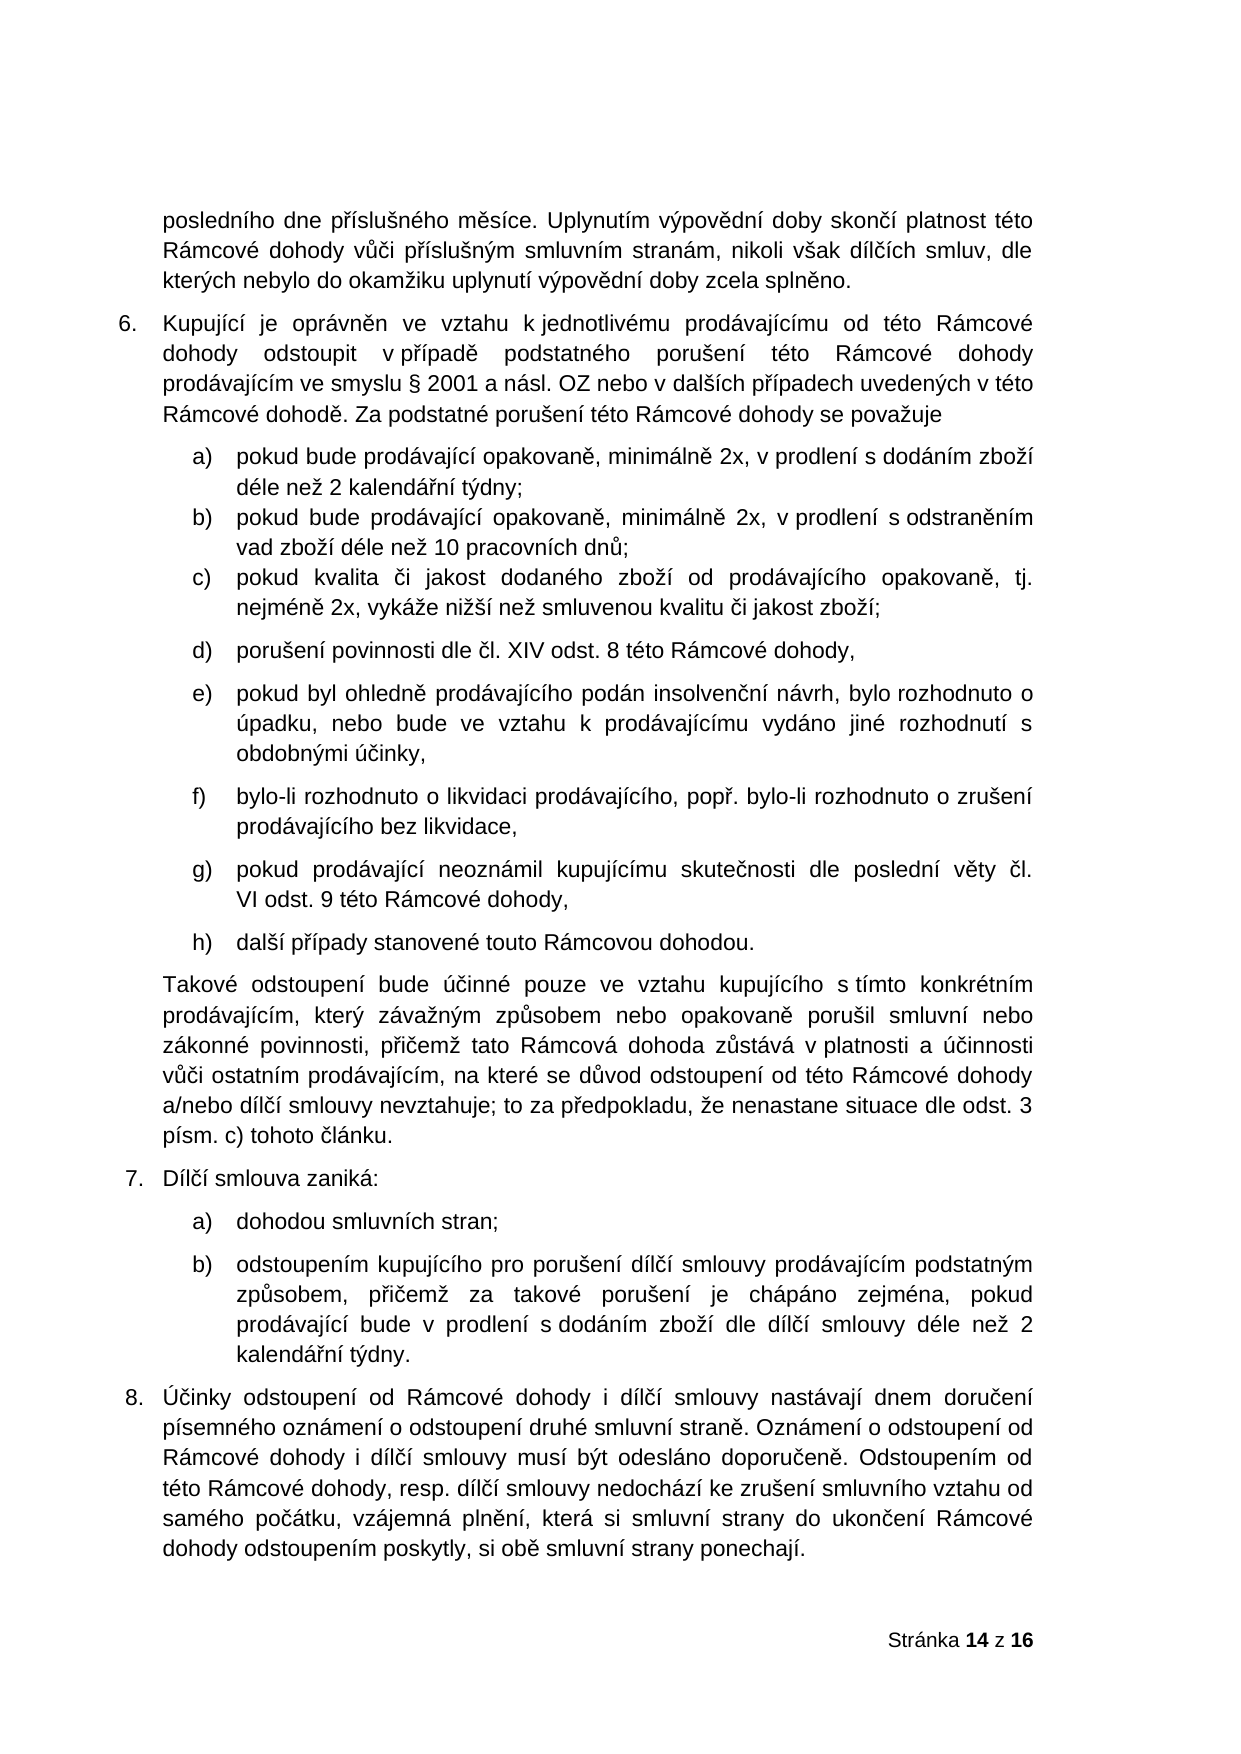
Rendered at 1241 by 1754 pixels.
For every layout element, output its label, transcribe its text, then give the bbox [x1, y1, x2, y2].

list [118, 207, 1033, 293]
list dohodou smluvních stran; [192, 1208, 1033, 1234]
list pokud prodávající neoznámil kupujícímu skutečnosti dle poslední věty čl. VI odst. 9 této Rámcové dohody, [192, 856, 1033, 912]
list pokud bude prodávající opakovaně, minimálně 2x, v prodlení s odstraněním vad zboží déle než 10 pracovních dnů; [192, 504, 1033, 560]
list Dílčí smlouva zaniká: [125, 1165, 1033, 1191]
list pokud kvalita či jakost dodaného zboží od prodávajícího opakovaně, tj. nejméně 2x, vykáže nižší než smluvenou kvalitu či jakost zboží; [192, 564, 1033, 621]
list Kupující je oprávněn ve vztahu k jednotlivému prodávajícímu od této Rámcové dohody odstoupit v případě podstatného porušení této Rámcové dohody prodávajícím ve smyslu § 2001 a násl. OZ nebo v dalších případech uvedených v této Rámcové dohodě. Za podstatné porušení této Rámcové dohody se považuje [118, 310, 1033, 427]
list porušení povinnosti dle čl. XIV odst. 8 této Rámcové dohody, [192, 637, 1033, 663]
text Takové odstoupení bude účinné pouze ve vztahu kupujícího s tímto konkrétním prodávajícím, který závažným způsobem nebo opakovaně porušil smluvní nebo zákonné povinnosti, přičemž tato Rámcová dohoda zůstává v platnosti a účinnosti vůči ostatním prodávajícím, na které se důvod odstoupení od této Rámcové dohody a/nebo dílčí smlouvy nevztahuje; to za předpokladu, že nenastane situace dle odst. 3 písm. c) tohoto článku. [162, 971, 1033, 1149]
list pokud byl ohledně prodávajícího podán insolvenční návrh, bylo rozhodnuto o úpadku, nebo bude ve vztahu k prodávajícímu vydáno jiné rozhodnutí s obdobnými účinky, [192, 680, 1033, 766]
list bylo-li rozhodnuto o likvidaci prodávajícího, popř. bylo-li rozhodnuto o zrušení prodávajícího bez likvidace, [192, 783, 1033, 839]
list další případy stanovené touto Rámcovou dohodou. [192, 929, 1033, 955]
list odstoupením kupujícího pro porušení dílčí smlouvy prodávajícím podstatným způsobem, přičemž za takové porušení je chápáno zejména, pokud prodávající bude v prodlení s dodáním zboží dle dílčí smlouvy déle než 2 kalendářní týdny. [192, 1251, 1033, 1367]
list Účinky odstoupení od Rámcové dohody i dílčí smlouvy nastávají dnem doručení písemného oznámení o odstoupení druhé smluvní straně. Oznámení o odstoupení od Rámcové dohody i dílčí smlouvy musí být odesláno doporučeně. Odstoupením od této Rámcové dohody, resp. dílčí smlouvy nedochází ke zrušení smluvního vztahu od samého počátku, vzájemná plnění, která si smluvní strany do ukončení Rámcové dohody odstoupením poskytly, si obě smluvní strany ponechají. [125, 1384, 1033, 1561]
list pokud bude prodávající opakovaně, minimálně 2x, v prodlení s dodáním zboží déle než 2 kalendářní týdny; [192, 443, 1033, 500]
